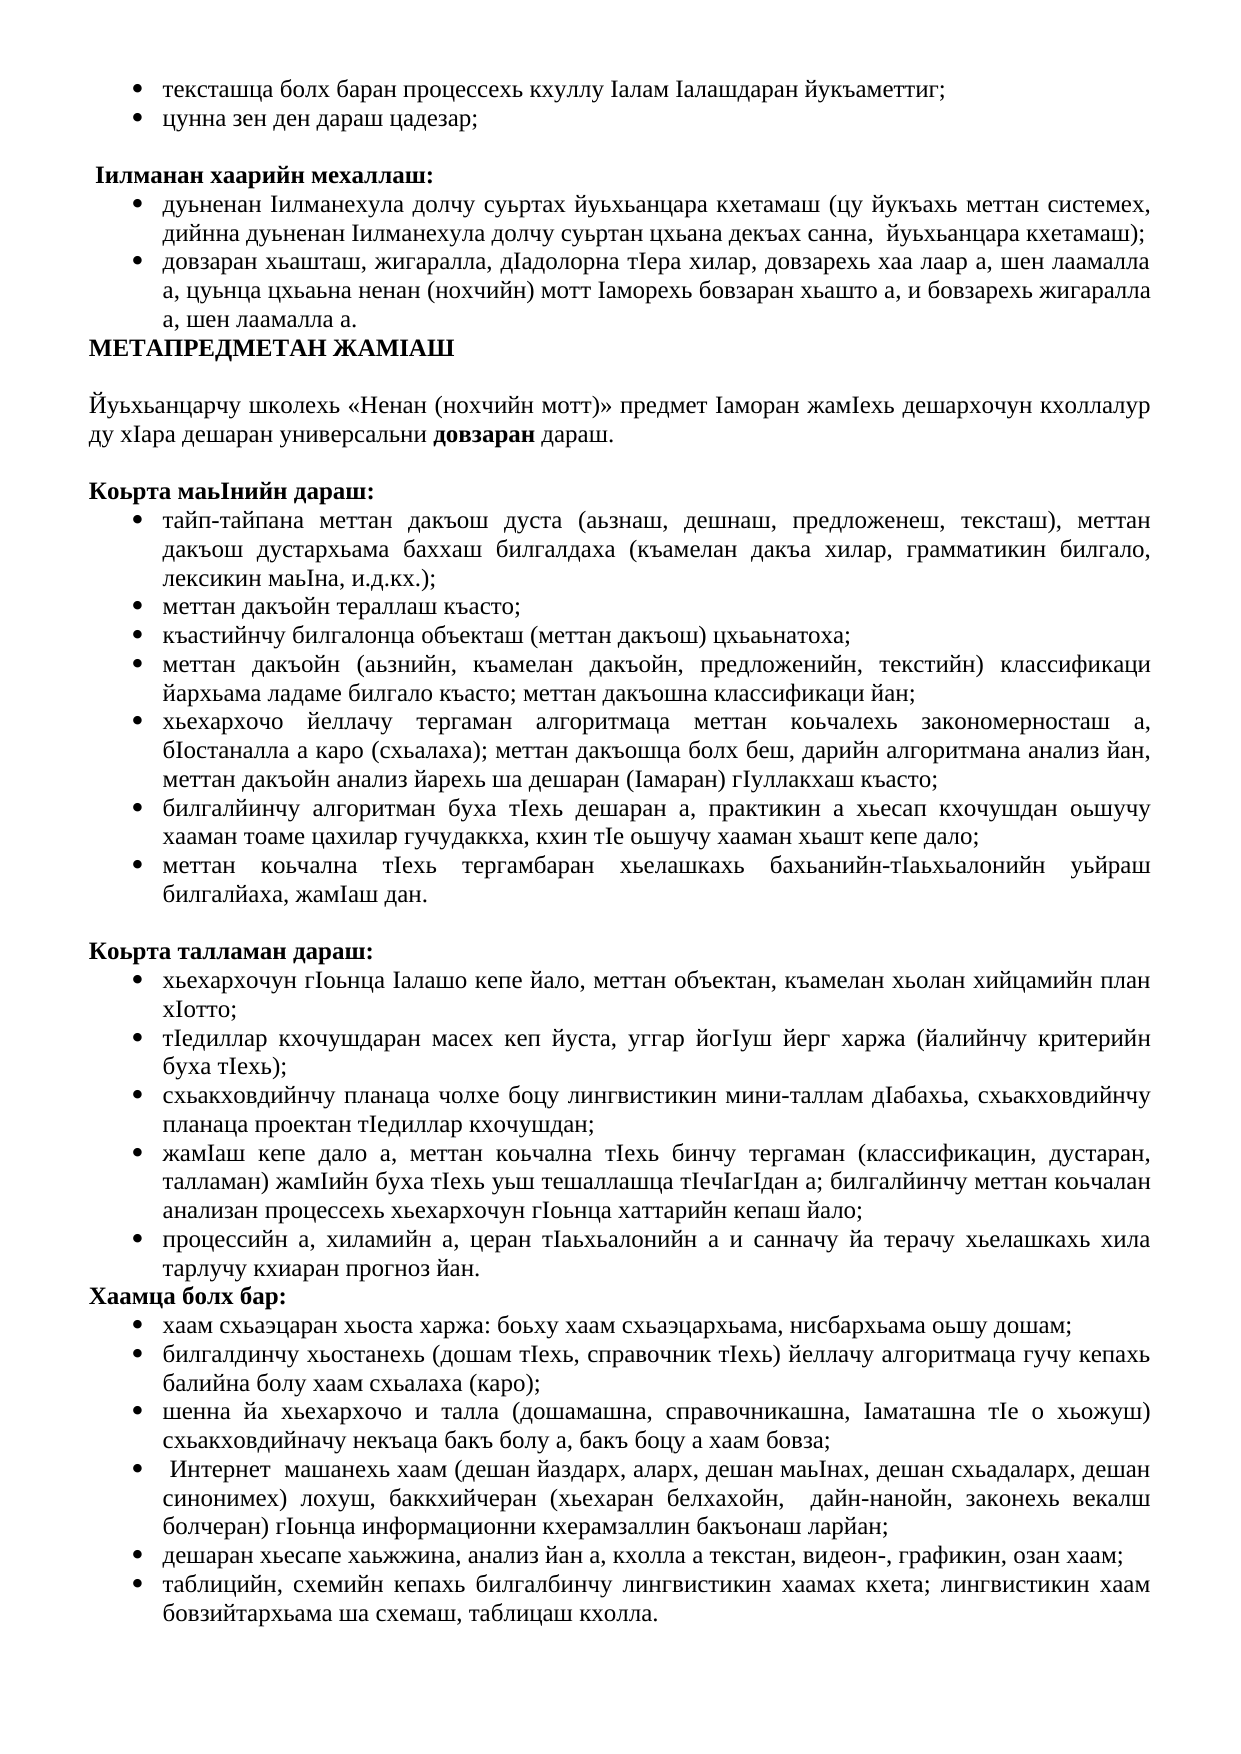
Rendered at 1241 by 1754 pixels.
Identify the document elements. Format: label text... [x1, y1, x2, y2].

list Интернет машанехь хаам (дешан йаздарх, аларх, дешан маьӀнах, дешан схьадаларх, дешан синонимех) лохуш, баккхийчеран (хьехаран белхахойн, дайн-нанойн, законехь векалш болчеран) гӀоьнца информационни кхерамзаллин бакъонаш ларйан; [133, 1454, 1152, 1540]
text Коьрта талламан дараш: [89, 936, 1152, 965]
list меттан дакъойн (аьзнийн, къамелан дакъойн, предложенийн, текстийн) классификаци йархьама ладаме билгало къасто; меттан дакъошна классификаци йан; [133, 649, 1152, 706]
list тайп-тайпана меттан дакъош дуста (аьзнаш, дешнаш, предложенеш, тексташ), меттан дакъош дустархьама баххаш билгалдаха (къамелан дакъа хилар, грамматикин билгало, лексикин маьӀна, и.д.кх.); [133, 505, 1152, 591]
list хьехархочо йеллачу тергаман алгоритмаца меттан коьчалехь закономерносташ а, бӀостаналла а каро (схьалаха); меттан дакъошца болх беш, дарийн алгоритмана анализ йан, меттан дакъойн анализ йарехь ша дешаран (Ӏамаран) гӀуллакхаш къасто; [133, 706, 1152, 793]
list жамӀаш кепе дало а, меттан коьчална тӀехь бинчу тергаман (классификацин, дустаран, талламан) жамӀийн буха тӀехь уьш тешаллашца тӀечӀагӀдан а; билгалйинчу меттан коьчалан анализан процессехь хьехархочун гӀоьнца хаттарийн кепаш йало; [133, 1138, 1152, 1224]
list дешаран хьесапе хаьжжина, анализ йан а, кхолла а текстан, видеон-, графикин, озан хаам; [133, 1540, 1152, 1569]
text МЕТАПРЕДМЕТАН ЖАМӀАШ [89, 333, 1152, 361]
list меттан коьчална тӀехь тергамбаран хьелашкахь бахьанийн-тӀаьхьалонийн уьйраш билгалйаха, жамӀаш дан. [133, 850, 1152, 908]
list шенна йа хьехархочо и талла (дошамашна, справочникашна, Ӏаматашна тӀе о хьожуш) схьакховдийначу некъаца бакъ болу а, бакъ боцу а хаам бовза; [133, 1396, 1152, 1454]
list билгалйинчу алгоритман буха тӀехь дешаран а, практикин а хьесап кхочушдан оьшучу хааман тоаме цахилар гучудаккха, кхин тӀе оьшучу хааман хьашт кепе дало; [133, 793, 1152, 850]
list къастийнчу билгалонца объекташ (меттан дакъош) цхьаьнатоха; [133, 620, 1152, 649]
list дуьненан Ӏилманехула долчу суьртах йуьхьанцара кхетамаш (цу йукъахь меттан системех, дийнна дуьненан Ӏилманехула долчу суьртан цхьана декъах санна, йуьхьанцара кхетамаш); [133, 189, 1152, 246]
list хьехархочун гӀоьнца Ӏалашо кепе йало, меттан объектан, къамелан хьолан хийцамийн план хӀотто; [133, 965, 1152, 1023]
list довзаран хьашташ, жигаралла, дӀадолорна тӀера хилар, довзарехь хаа лаар а, шен лаамалла а, цуьнца цхьаьна ненан (нохчийн) мотт Ӏаморехь бовзаран хьашто а, и бовзарехь жигаралла а, шен лаамалла а. [133, 246, 1152, 333]
list таблицийн, схемийн кепахь билгалбинчу лингвистикин хаамах кхета; лингвистикин хаам бовзийтархьама ша схемаш, таблицаш кхолла. [133, 1569, 1152, 1626]
list процессийн а, хиламийн а, церан тӀаьхьалонийн а и санначу йа терачу хьелашкахь хила тарлучу кхиаран прогноз йан. [133, 1224, 1152, 1281]
list билгалдинчу хьостанехь (дошам тӀехь, справочник тӀехь) йеллачу алгоритмаца гучу кепахь балийна болу хаам схьалаха (каро); [133, 1339, 1152, 1396]
list хаам схьаэцаран хьоста харжа: боьху хаам схьаэцархьама, нисбархьама оьшу дошам; [133, 1310, 1152, 1339]
list меттан дакъойн тераллаш къасто; [133, 591, 1152, 620]
text Хаамца болх бар: [89, 1281, 1152, 1310]
text Йуьхьанцарчу школехь «Ненан (нохчийн мотт)» предмет Ӏаморан жамӀехь дешархочун кхоллалур ду хӀара дешаран универсальни довзаран дараш. [89, 390, 1152, 448]
list тӀедиллар кхочушдаран масех кеп йуста, уггар йогӀуш йерг харжа (йалийнчу критерийн буха тӀехь); [133, 1023, 1152, 1080]
list цунна зен ден дараш цадезар; [133, 103, 1152, 131]
list схьакховдийнчу планаца чолхе боцу лингвистикин мини-таллам дӀабахьа, схьакховдийнчу планаца проектан тӀедиллар кхочушдан; [133, 1080, 1152, 1138]
text Ӏилманан хаарийн мехаллаш: [89, 160, 1152, 189]
text Коьрта маьӀнийн дараш: [89, 476, 1152, 505]
list тексташца болх баран процессехь кхуллу Ӏалам Ӏалашдаран йукъаметтиг; [133, 74, 1152, 103]
